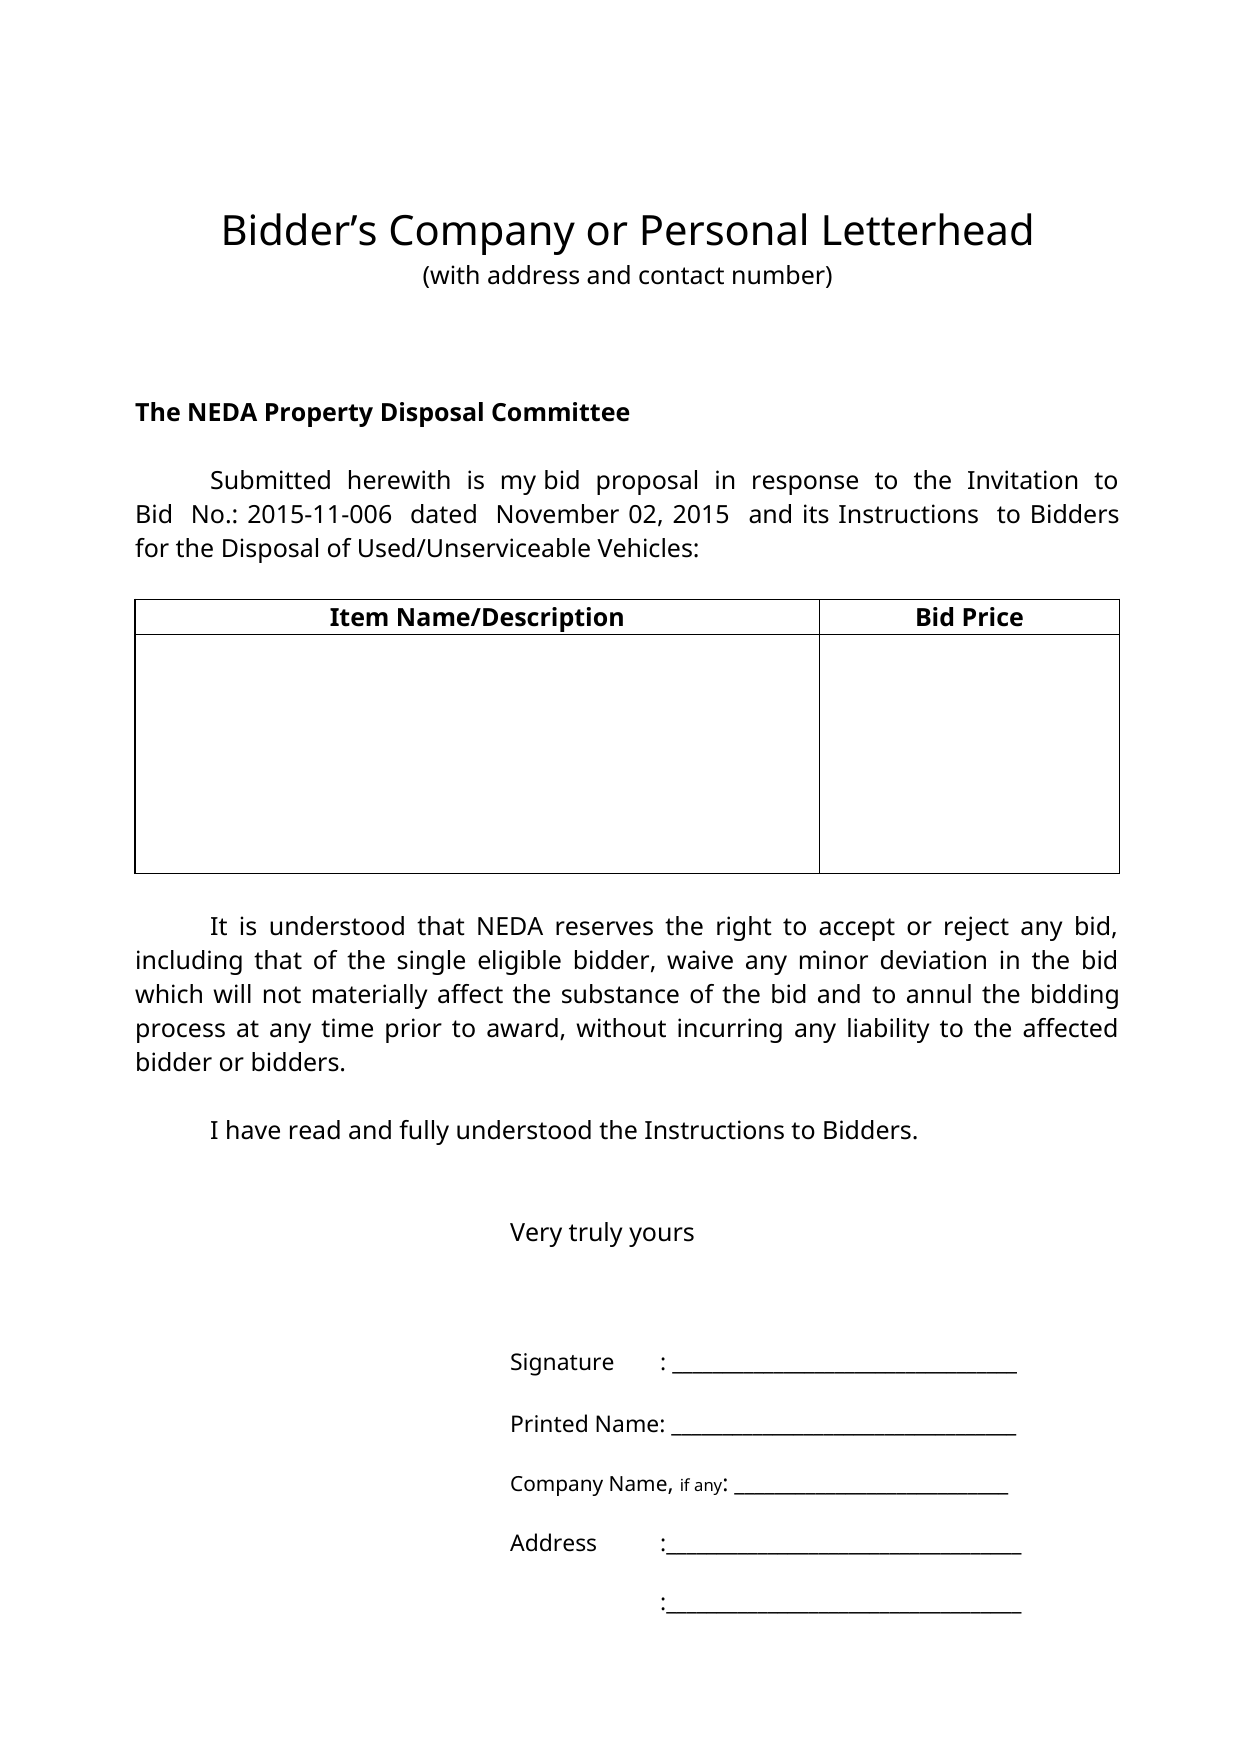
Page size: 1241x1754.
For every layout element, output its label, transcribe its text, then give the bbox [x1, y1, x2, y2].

text I have read and fully understood the Instructions to Bidders. [135, 1113, 1120, 1147]
table_header Item Name/Description [136, 600, 819, 634]
table_cell [136, 635, 819, 873]
text Bidder’s Company or Personal Letterhead [135, 201, 1120, 258]
text It is understood that NEDA reserves the right to accept or reject any bid, including that of the single eligible bidder, waive any minor deviation in the bid which will not materially affect the substance of the bid and to annul the bidding process at any time prior to award, without incurring any liability to the affected bidder or bidders. [135, 908, 1120, 1078]
text Submitted herewith is my bid proposal in response to the Invitation to Bid No.: 2015-11-006 dated November 02, 2015 and its Instructions to Bidders for the Disposal of Used/Unserviceable Vehicles: [135, 462, 1120, 564]
text Signature : __________________________________ [510, 1345, 1120, 1377]
text Company Name, if any: ___________________________ [435, 1467, 1120, 1498]
table_header Bid Price [820, 600, 1119, 634]
text (with address and contact number) [135, 258, 1120, 292]
text Printed Name: __________________________________ [135, 1408, 1120, 1439]
text The NEDA Property Disposal Committee [135, 394, 1120, 428]
text :___________________________________ [135, 1558, 1120, 1617]
text Address :___________________________________ [435, 1526, 1120, 1558]
table_cell [820, 635, 1119, 873]
text Very truly yours [135, 1215, 1120, 1249]
